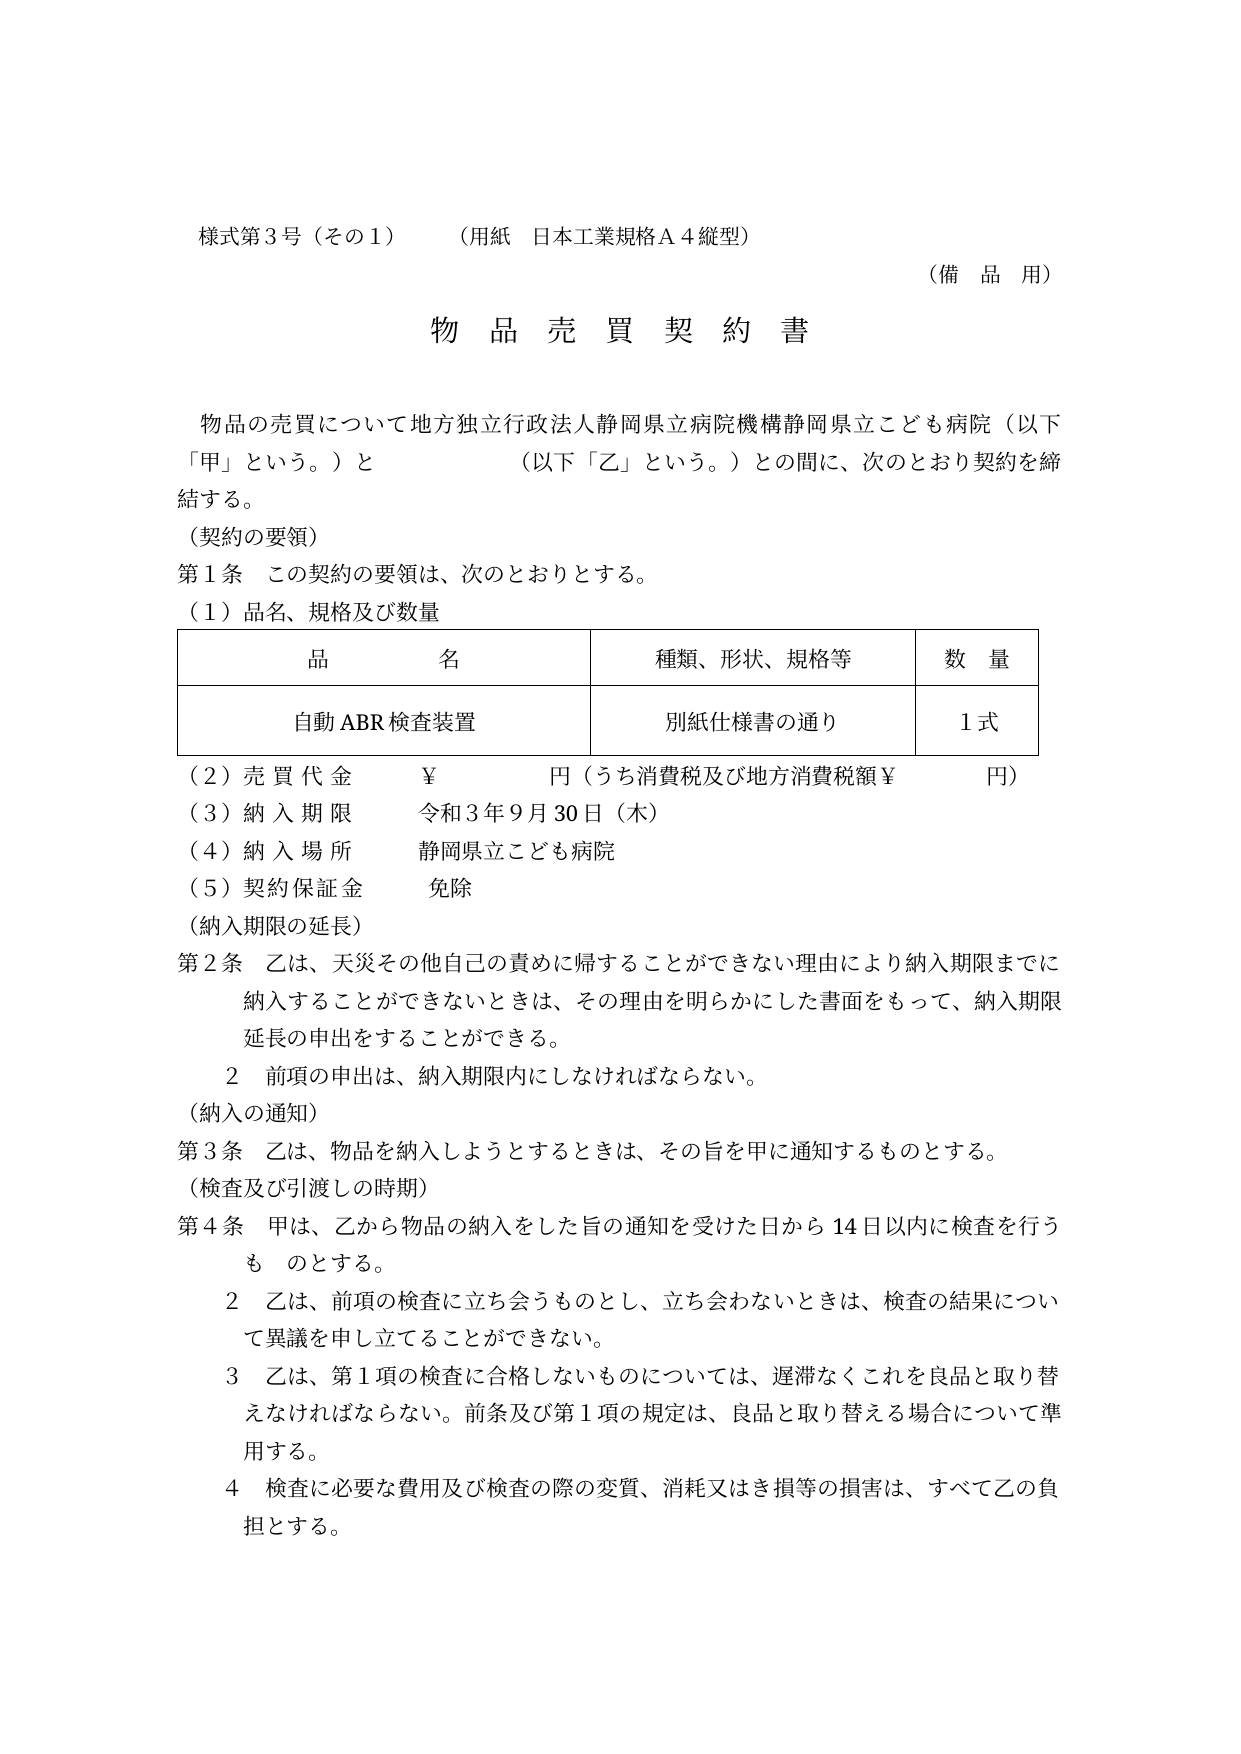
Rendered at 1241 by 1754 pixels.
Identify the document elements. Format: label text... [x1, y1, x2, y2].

text （３）納入期限 令和３年９月30日（木） [177, 793, 1063, 831]
text 第４条 甲は、乙から物品の納入をした旨の通知を受けた日から14日以内に検査を行うも のとする。 [177, 1206, 1063, 1281]
table_cell １式 [916, 686, 1038, 755]
table_header 種類、形状、規格等 [591, 630, 915, 685]
text （契約の要領） [177, 517, 1063, 554]
text （納入の通知） [177, 1093, 1063, 1131]
text （納入期限の延長） [177, 906, 1063, 943]
text 第１条 この契約の要領は、次のとおりとする。 [177, 554, 1063, 592]
table_cell 別紙仕様書の通り [591, 686, 915, 755]
table_header 品 名 [178, 630, 590, 685]
text （備 品 用） [177, 254, 1063, 292]
text （５）契約保証金 免除 [177, 868, 1063, 906]
text 第３条 乙は、物品を納入しようとするときは、その旨を甲に通知するものとする。 [177, 1131, 1063, 1168]
text ３ 乙は、第１項の検査に合格しないものについては、遅滞なくこれを良品と取り替えなければならない。前条及び第１項の規定は、良品と取り替える場合について準用する。 [221, 1356, 1063, 1468]
table_header 数 量 [916, 630, 1038, 685]
text 物品の売買について地方独立行政法人静岡県立病院機構静岡県立こども病院（以下「甲」という。）と （以下「乙」という。）との間に、次のとおり契約を締結する。 [177, 404, 1063, 517]
table_cell 自動ABR検査装置 [178, 686, 590, 755]
text （検査及び引渡しの時期） [177, 1168, 1063, 1206]
text 第２条 乙は、天災その他自己の責めに帰することができない理由により納入期限までに納入することができないときは、その理由を明らかにした書面をもって、納入期限延長の申出をすることができる。 [177, 943, 1063, 1056]
text ４ 検査に必要な費用及び検査の際の変質、消耗又はき損等の損害は、すべて乙の負担とする。 [221, 1468, 1063, 1543]
text （２）売買代金 ￥ 円（うち消費税及び地方消費税額￥ 円） [177, 756, 1063, 793]
text （１）品名、規格及び数量 [177, 592, 1063, 629]
text 様式第３号（その１） （用紙 日本工業規格Ａ４縦型） [177, 217, 1063, 254]
text ２ 乙は、前項の検査に立ち会うものとし、立ち会わないときは、検査の結果について異議を申し立てることができない。 [221, 1281, 1063, 1356]
text ２ 前項の申出は、納入期限内にしなければならない。 [177, 1056, 1063, 1093]
text （４）納入場所 静岡県立こども病院 [177, 831, 1063, 868]
text 物 品 売 買 契 約 書 [177, 292, 1063, 367]
